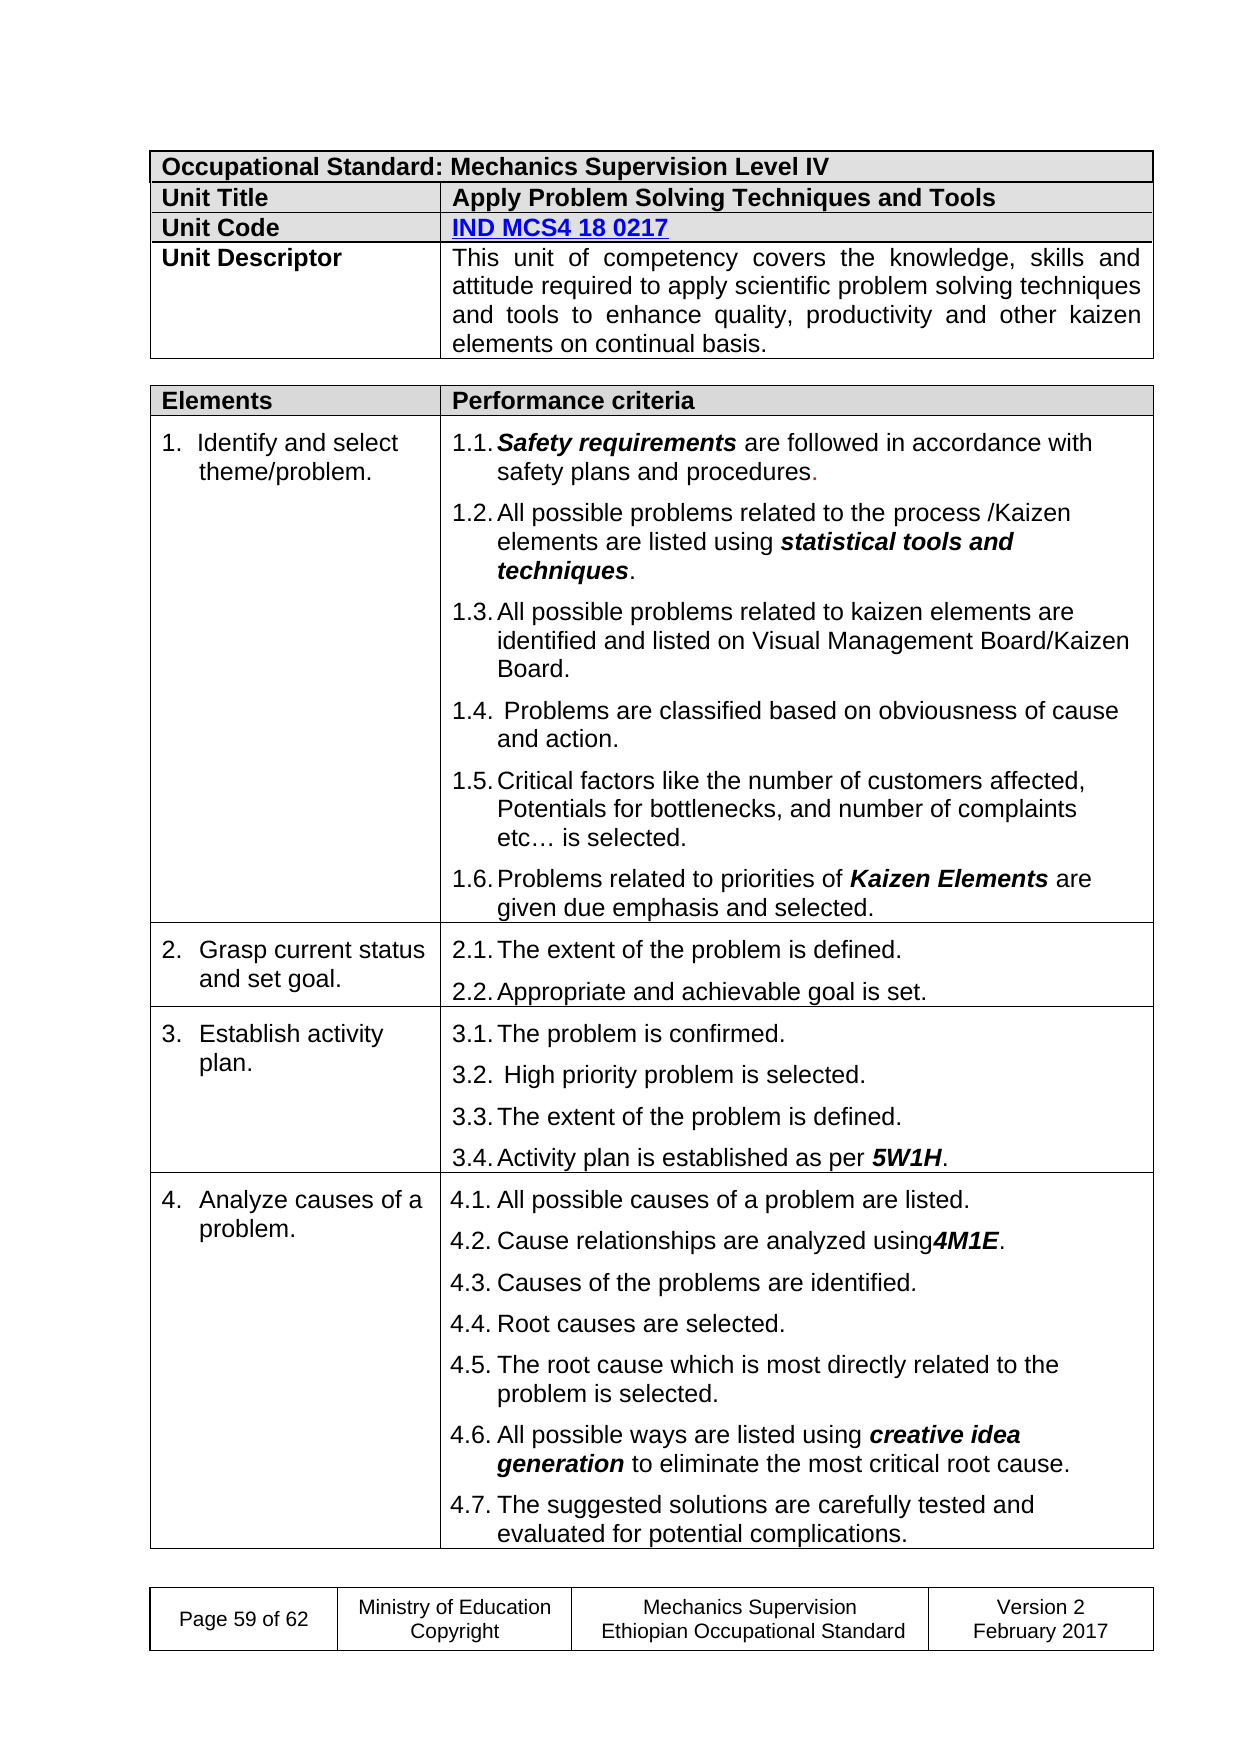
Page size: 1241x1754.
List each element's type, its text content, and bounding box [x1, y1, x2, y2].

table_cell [441, 1173, 1153, 1548]
table_cell Unit Descriptor [151, 242, 440, 357]
table_cell Unit Title [151, 182, 440, 212]
table_cell The problem is confirmed. High priority problem is selected. The extent of the problem is defined. Activity plan is established as per 5W1H. [441, 1007, 1153, 1172]
table_cell IND MCS4 18 0217 [441, 212, 1153, 241]
table_header Performance criteria [441, 386, 1153, 415]
table_header Elements [151, 386, 440, 415]
table_cell Unit Code [151, 213, 440, 241]
table_cell The extent of the problem is defined. Appropriate and achievable goal is set. [441, 923, 1153, 1006]
table_cell Identify and select theme/problem. [151, 416, 440, 922]
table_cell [151, 1173, 440, 1548]
table_cell Apply Problem Solving Techniques and Tools [441, 183, 1153, 212]
table_header Occupational Standard: Mechanics Supervision Level IV [151, 152, 1152, 181]
table_cell Grasp current status and set goal. [151, 923, 440, 1006]
table_cell Establish activity plan. [151, 1007, 440, 1172]
table_cell Safety requirements are followed in accordance with safety plans and procedures. All possible problems related to the process /Kaizen elements are listed using statistical tools and techniques. All possible problems related to kaizen elements are identified and listed on Visual Management Board/Kaizen Board. Problems are classified based on obviousness of cause and action. Critical factors like the number of customers affected, Potentials for bottlenecks, and number of complaints etc… is selected. Problems related to priorities of Kaizen Elements are given due emphasis and selected. [441, 416, 1153, 922]
table_cell This unit of competency covers the knowledge, skills and attitude required to apply scientific problem solving techniques and tools to enhance quality, productivity and other kaizen elements on continual basis. [441, 241, 1153, 357]
